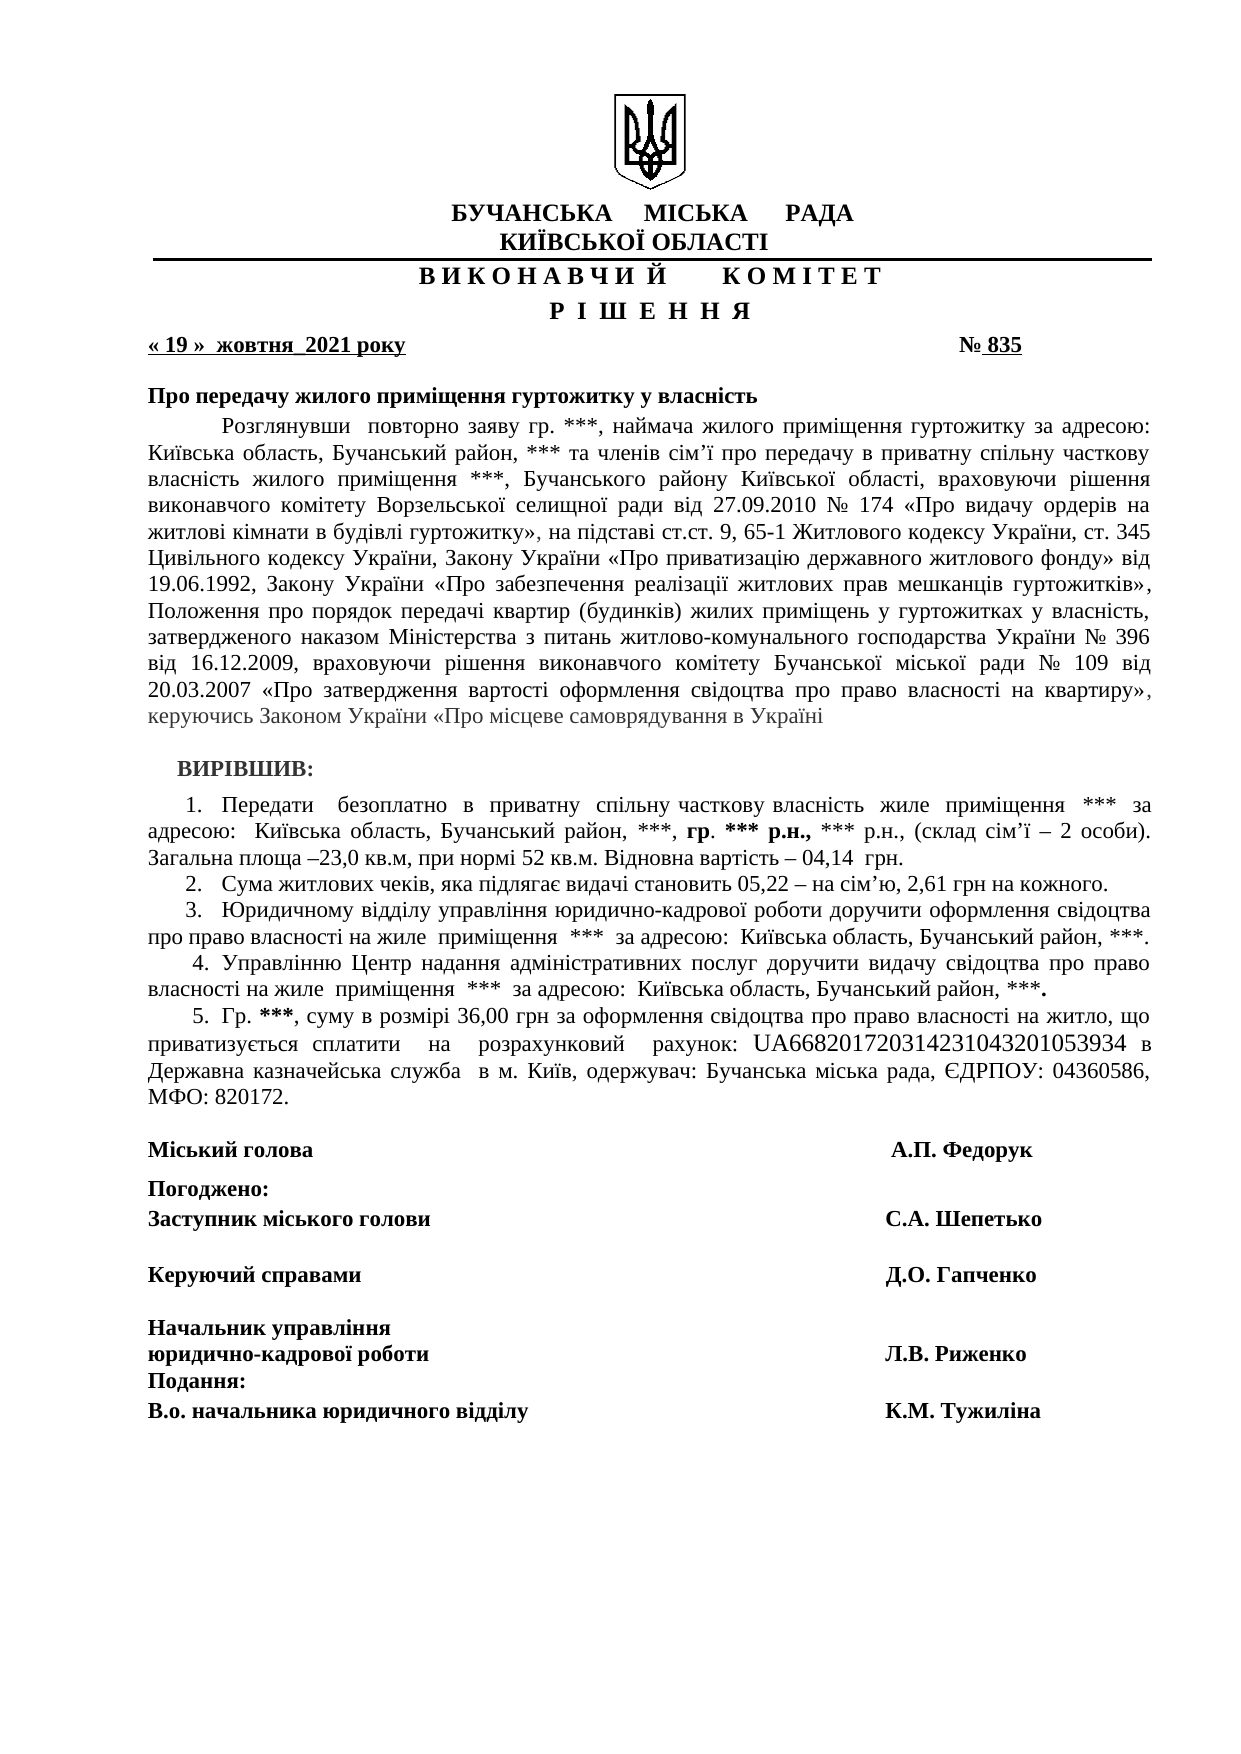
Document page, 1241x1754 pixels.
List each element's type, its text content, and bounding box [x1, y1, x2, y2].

text Керуючий справами Д.О. Гапченко [148, 1261, 1152, 1288]
subtitle Р І Ш Е Н Н Я [148, 296, 1152, 325]
text Заступник міського голови С.А. Шепетько [148, 1205, 1152, 1231]
text Подання: [148, 1367, 1152, 1393]
text Розглянувши повторно заяву гр. ***, наймача жилого приміщення гуртожитку за адресою: Київська область, Бучанський район, *** та членів сім’ї про передачу в приватну спільну часткову власність жилого приміщення ***, Бучанського району Київської області, враховуючи рішення виконавчого комітету Ворзельської селищної ради від 27.09.2010 № 174 «Про видачу ордерів на житлові кімнати в будівлі гуртожитку», на підставі ст.ст. 9, 65-1 Житлового кодексу України, ст. 345 Цивільного кодексу України, Закону України «Про приватизацію державного житлового фонду» від 19.06.1992, Закону України «Про забезпечення реалізації житлових прав мешканців гуртожитків», Положення про порядок передачі квартир (будинків) жилих приміщень у гуртожитках у власність, затвердженого наказом Міністерства з питань житлово-комунального господарства України № 396 від 16.12.2009, враховуючи рішення виконавчого комітету Бучанської міської ради № 109 від 20.03.2007 «Про затвердження вартості оформлення свідоцтва про право власності на квартиру», керуючись Законом України «Про місцеве самоврядування в Україні [148, 412, 1152, 728]
text Начальник управління [148, 1314, 1152, 1340]
text « 19 » жовтня_2021 року № 835 [148, 331, 1152, 357]
text юридично-кадрової роботи Л.В. Риженко [148, 1340, 1152, 1367]
text ВИРІВШИВ: [148, 755, 1152, 781]
list Сума житлових чеків, яка підлягає видачі становить 05,22 – на сім’ю, 2,61 грн на кожного. [148, 870, 1152, 896]
list Гр. ***, суму в розмірі 36,00 грн за оформлення свідоцтва про право власності на житло, що приватизується сплатити на розрахунковий рахунок: UA668201720314231043201053934 в Державна казначейська служба в м. Київ, одержувач: Бучанська міська рада, ЄДРПОУ: 04360586, МФО: 820172. [148, 1002, 1152, 1110]
list Юридичному відділу управління юридично-кадрової роботи доручити оформлення свідоцтва про право власності на жиле приміщення *** за адресою: Київська область, Бучанський район, ***. [148, 896, 1152, 949]
subtitle КИЇВСЬКОЇ ОБЛАСТІ ПРОЕКТ [153, 227, 1152, 258]
text Міський голова А.П. Федорук [148, 1136, 1152, 1162]
text В.о. начальника юридичного відділу К.М. Тужиліна [148, 1397, 1152, 1423]
text БУЧАНСЬКА МІСЬКА РАДА [153, 198, 1152, 227]
list Передати безоплатно в приватну спільну часткову власність жиле приміщення *** за адресою: Київська область, Бучанський район, ***, гр. *** р.н., *** р.н., (склад сім’ї – 2 особи). Загальна площа –23,0 кв.м, при нормі 52 кв.м. Відновна вартість – 04,14 грн. [148, 791, 1152, 870]
text Погоджено: [148, 1174, 1152, 1201]
subtitle В И К О Н А В Ч И Й К О М І Т Е Т [148, 261, 1152, 290]
text Про передачу жилого приміщення гуртожитку у власність [148, 382, 1152, 408]
list Управлінню Центр надання адміністративних послуг доручити видачу свідоцтва про право власності на жиле приміщення *** за адресою: Київська область, Бучанський район, ***. [148, 949, 1152, 1002]
